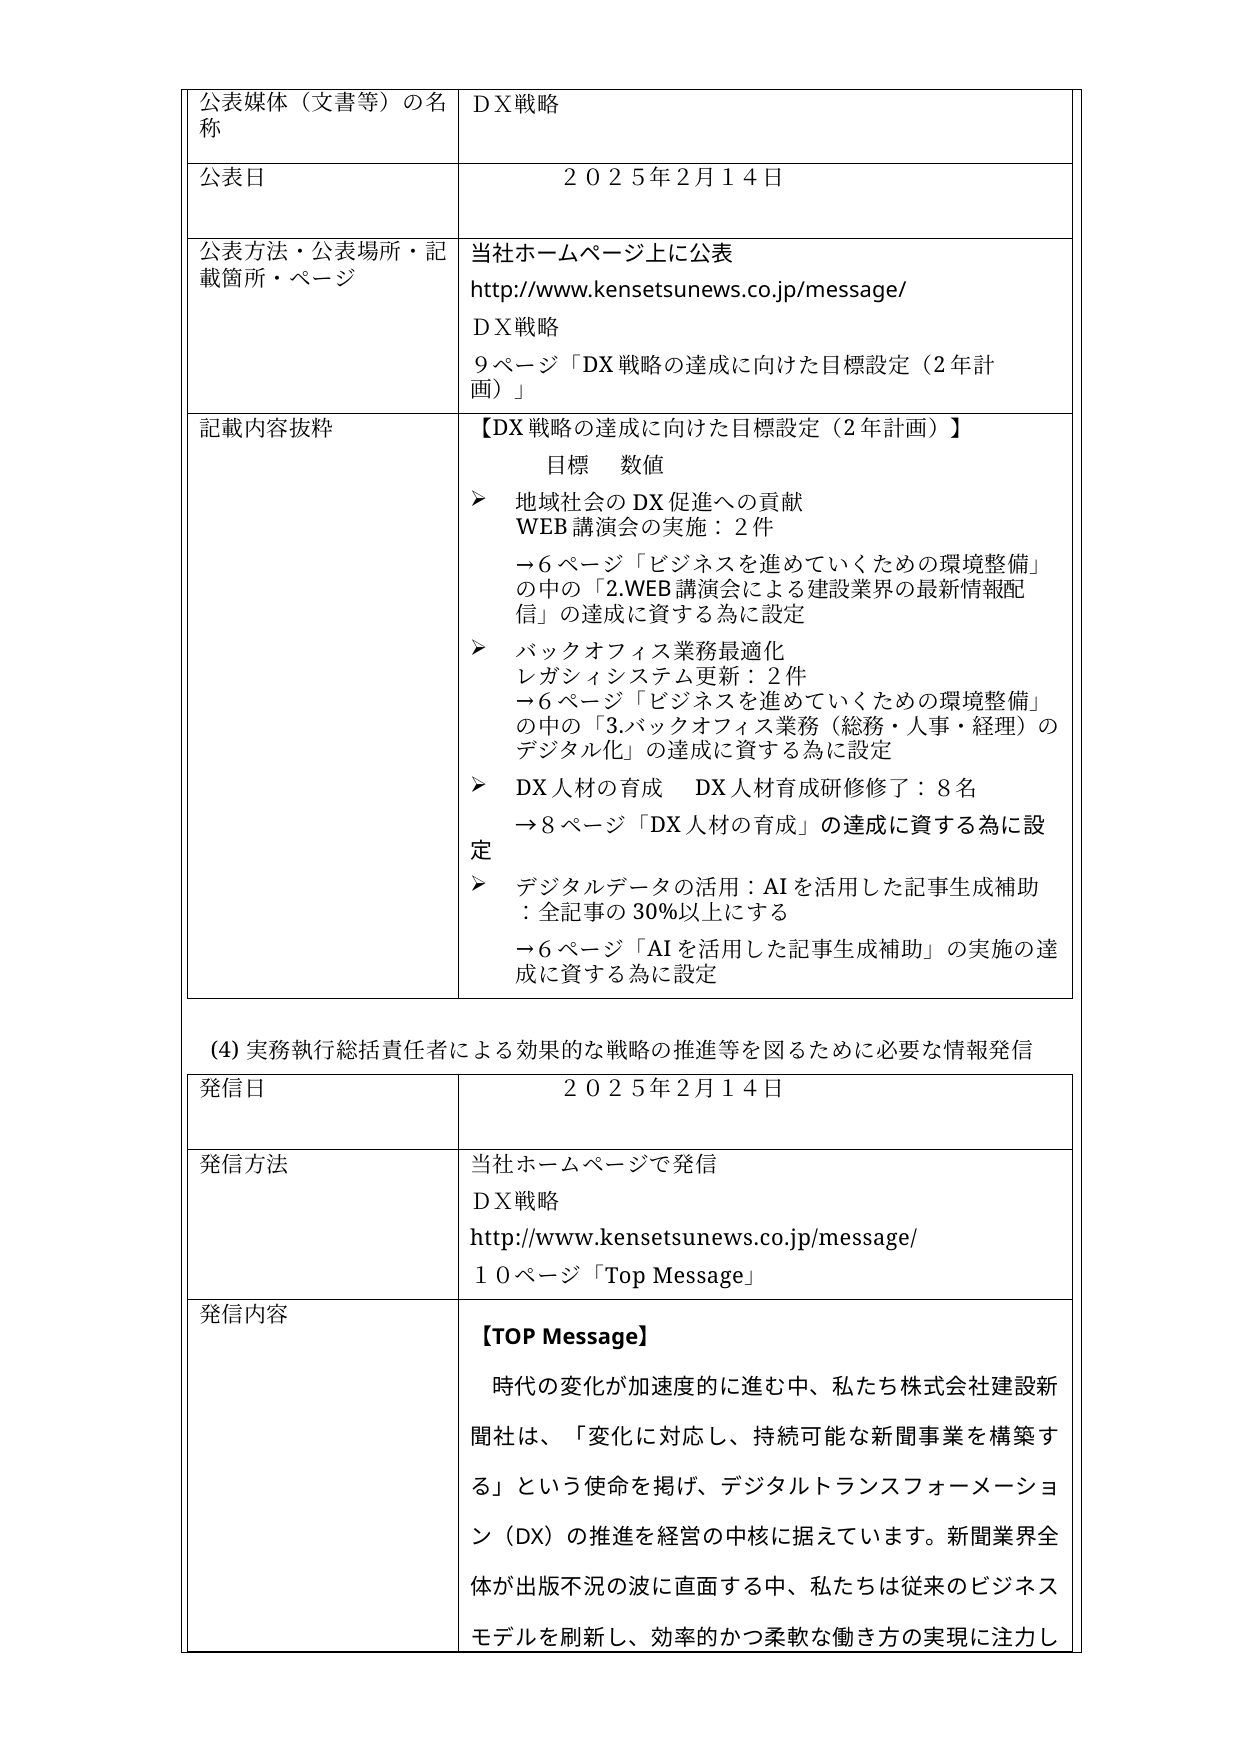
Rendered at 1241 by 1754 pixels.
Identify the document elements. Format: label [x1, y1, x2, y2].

table_cell [182, 90, 1081, 1652]
